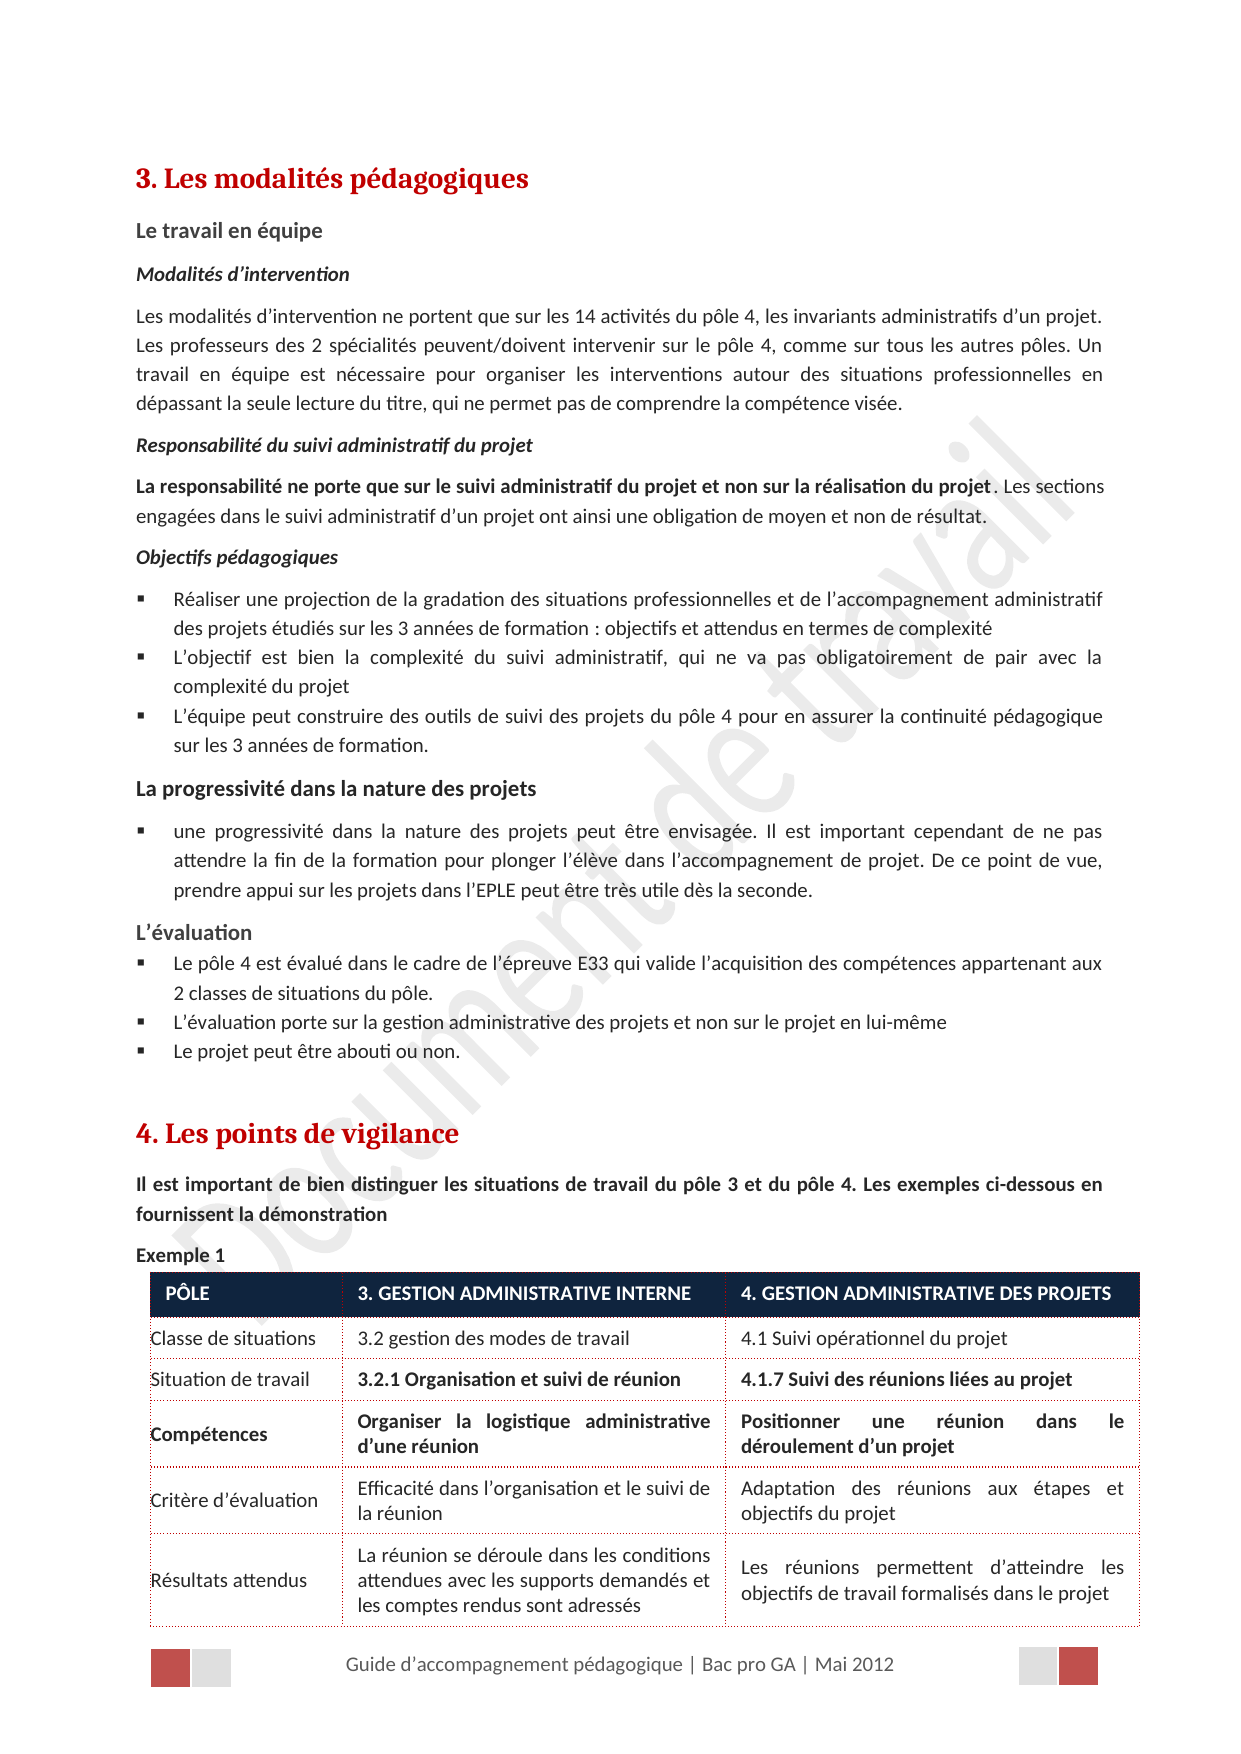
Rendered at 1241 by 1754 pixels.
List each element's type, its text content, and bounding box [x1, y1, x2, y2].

text 3. Les modalités pédagogiques [136, 162, 1104, 196]
table_cell Classe de situations [150, 1317, 342, 1358]
table_cell 4.1 Suivi opérationnel du projet [726, 1317, 1140, 1358]
text Le travail en équipe [136, 217, 1104, 244]
text Modalités d’intervention [136, 261, 1104, 287]
text Objectifs pédagogiques [136, 544, 1104, 570]
text L’équipe peut construire des outils de suivi des projets du pôle 4 pour en assurer la continuité pédagogique sur les 3 années de formation. [136, 703, 1104, 757]
table_cell Organiser la logistique administrative d’une réunion [342, 1400, 726, 1466]
text La progressivité dans la nature des projets [136, 774, 1104, 802]
text L’évaluation [136, 918, 1104, 946]
table_cell Compétences [150, 1400, 342, 1466]
text La responsabilité ne porte que sur le suivi administratif du projet et non sur la réalisation du projet. Les sections engagées dans le suivi administratif d’un projet ont ainsi une obligation de moyen et non de résultat. [136, 474, 1104, 528]
table_cell 3.2 gestion des modes de travail [342, 1317, 726, 1358]
text 4. Les points de vigilance [136, 1117, 1104, 1151]
text Le pôle 4 est évalué dans le cadre de l’épreuve E33 qui valide l’acquisition des compétences appartenant aux 2 classes de situations du pôle. [136, 951, 1104, 1005]
table_cell Situation de travail [150, 1358, 342, 1399]
text Le projet peut être abouti ou non. [136, 1038, 1104, 1063]
table_header 4. GESTION ADMINISTRATIVE DES PROJETS [726, 1272, 1140, 1317]
table_cell Adaptation des réunions aux étapes et objectifs du projet [726, 1466, 1140, 1533]
table_cell 3.2.1 Organisation et suivi de réunion [342, 1358, 726, 1399]
table_cell Efficacité dans l’organisation et le suivi de la réunion [342, 1466, 726, 1533]
text Il est important de bien distinguer les situations de travail du pôle 3 et du pôle 4. Les exemples ci-dessous en fournissent la démonstration [136, 1172, 1104, 1226]
text L’objectif est bien la complexité du suivi administratif, qui ne va pas obligatoirement de pair avec la complexité du projet [136, 644, 1104, 699]
table_cell Résultats attendus [150, 1533, 342, 1626]
text Réaliser une projection de la gradation des situations professionnelles et de l’accompagnement administratif des projets étudiés sur les 3 années de formation : objectifs et attendus en termes de complexité [136, 586, 1104, 641]
table_header PÔLE [150, 1272, 342, 1317]
text Les modalités d’intervention ne portent que sur les 14 activités du pôle 4, les invariants administratifs d’un projet. Les professeurs des 2 spécialités peuvent/doivent intervenir sur le pôle 4, comme sur tous les autres pôles. Un travail en équipe est nécessaire pour organiser les interventions autour des situations professionnelles en dépassant la seule lecture du titre, qui ne permet pas de comprendre la compétence visée. [136, 303, 1104, 416]
table_cell Les réunions permettent d’atteindre les objectifs de travail formalisés dans le projet [726, 1533, 1140, 1626]
text Exemple 1 [136, 1242, 1104, 1268]
text Responsabilité du suivi administratif du projet [136, 432, 1104, 457]
text une progressivité dans la nature des projets peut être envisagée. Il est important cependant de ne pas attendre la fin de la formation pour plonger l’élève dans l’accompagnement de projet. De ce point de vue, prendre appui sur les projets dans l’EPLE peut être très utile dès la seconde. [136, 818, 1104, 902]
text L’évaluation porte sur la gestion administrative des projets et non sur le projet en lui-même [136, 1009, 1104, 1034]
table_cell Critère d’évaluation [150, 1466, 342, 1533]
table_cell 4.1.7 Suivi des réunions liées au projet [726, 1358, 1140, 1399]
table_cell Positionner une réunion dans le déroulement d’un projet [726, 1400, 1140, 1466]
table_cell La réunion se déroule dans les conditions attendues avec les supports demandés et les comptes rendus sont adressés [342, 1533, 726, 1626]
table_header 3. GESTION ADMINISTRATIVE INTERNE [342, 1272, 726, 1317]
